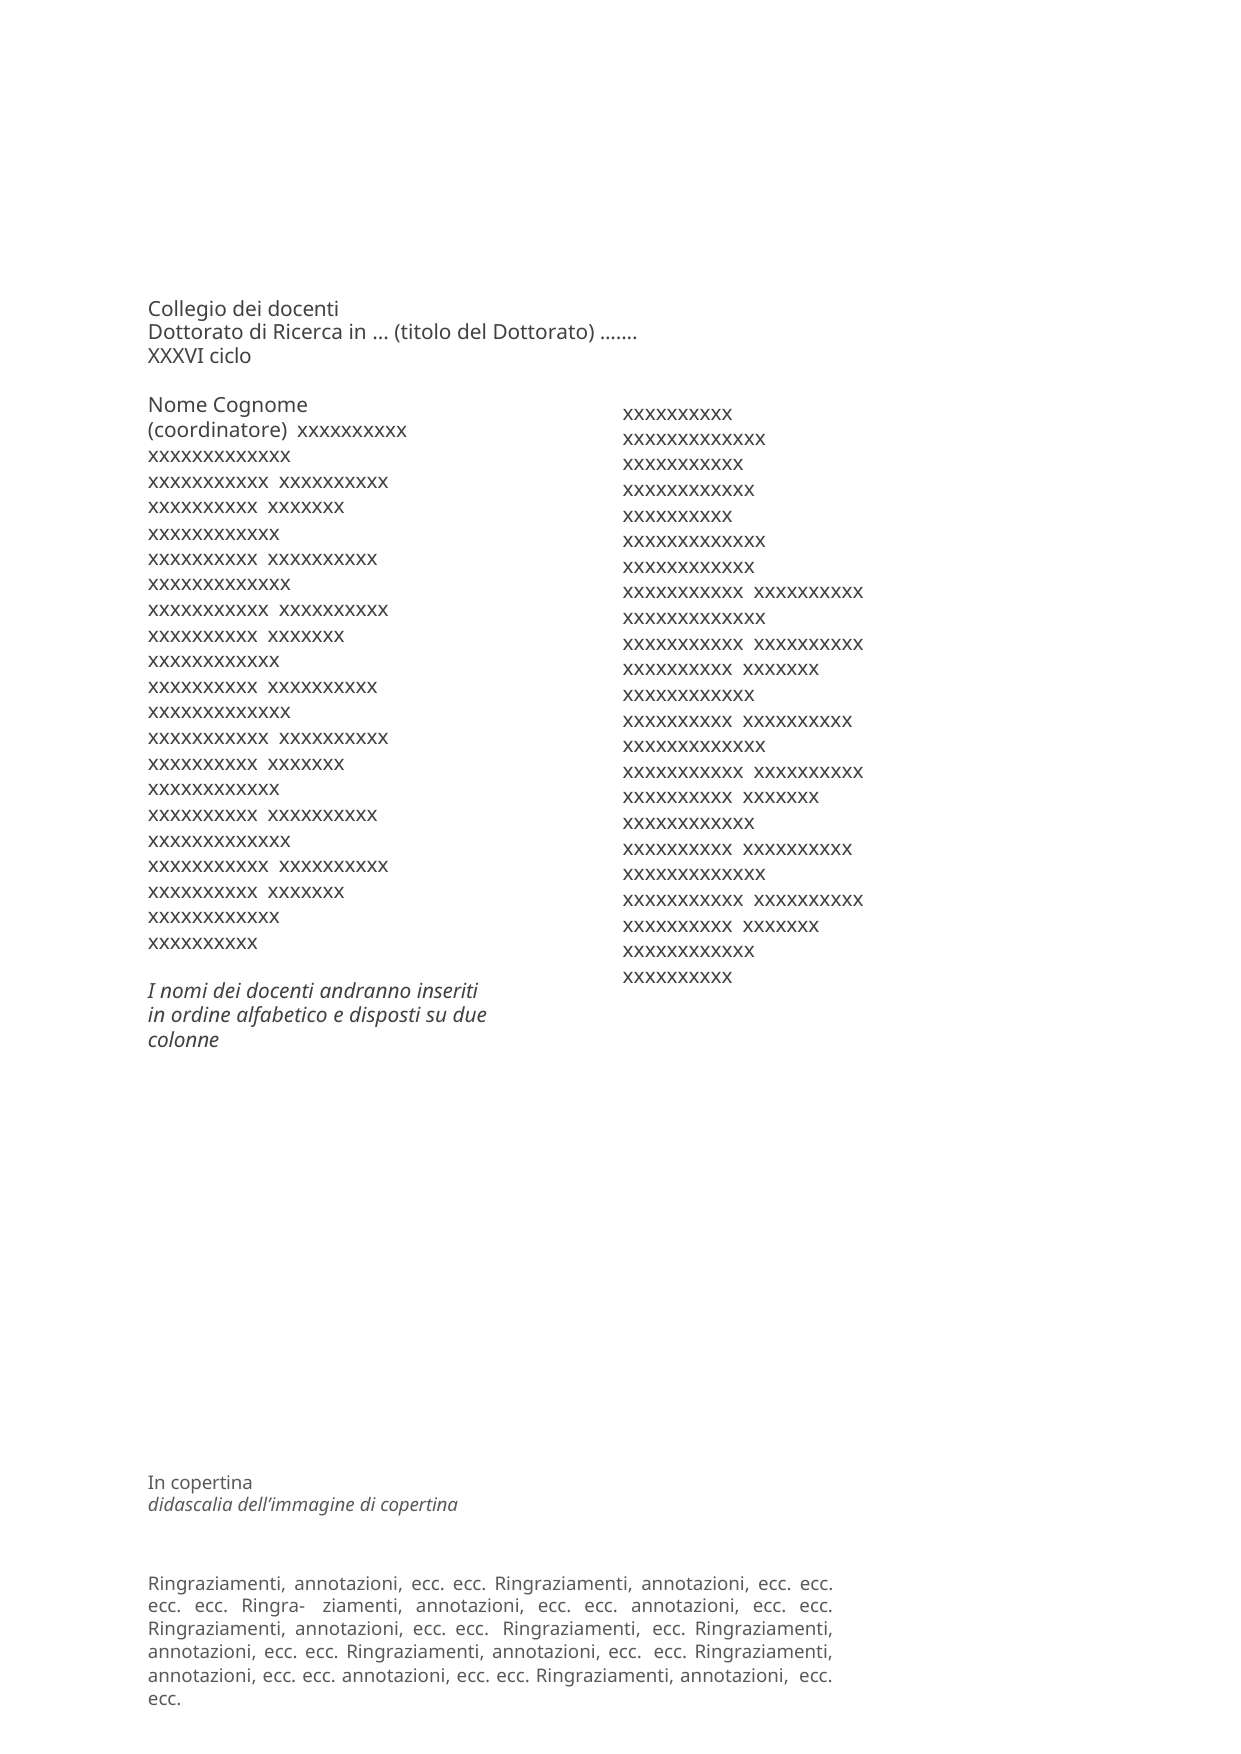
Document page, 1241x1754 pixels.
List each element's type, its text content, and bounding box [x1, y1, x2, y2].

text xxxxxxxxxx xxxxxxxxxxxxx xxxxxxxxxxx xxxxxxxxxxxx xxxxxxxxxx xxxxxxxxxxxxx xxxxxxxxxxxx xxxxxxxxxxx xxxxxxxxxx xxxxxxxxxxxxx xxxxxxxxxxx xxxxxxxxxx xxxxxxxxxx xxxxxxx xxxxxxxxxxxx xxxxxxxxxx xxxxxxxxxx xxxxxxxxxxxxx xxxxxxxxxxx xxxxxxxxxx xxxxxxxxxx xxxxxxx xxxxxxxxxxxx xxxxxxxxxx xxxxxxxxxx xxxxxxxxxxxxx xxxxxxxxxxx xxxxxxxxxx xxxxxxxxxx xxxxxxx xxxxxxxxxxxx xxxxxxxxxx [622, 400, 867, 989]
text I nomi dei docenti andranno inseriti [148, 979, 498, 1004]
text In copertina [148, 1472, 498, 1494]
text didascalia dell’immagine di copertina [148, 1494, 498, 1516]
text xxxxxxxxxxxx xxxxxxxxxx xxxxxxxxxx xxxxxxxxxxxxx xxxxxxxxxxx xxxxxxxxxx xxxxxxxxxx xxxxxxx xxxxxxxxxxxx xxxxxxxxxx xxxxxxxxxx xxxxxxxxxxxxx xxxxxxxxxxx xxxxxxxxxx xxxxxxxxxx xxxxxxx xxxxxxxxxxxx xxxxxxxxxx xxxxxxxxxx xxxxxxxxxxxxx xxxxxxxxxxx xxxxxxxxxx xxxxxxxxxx xxxxxxx xxxxxxxxxxxx xxxxxxxxxx [148, 520, 392, 956]
text in ordine alfabetico e disposti su due colonne [148, 1004, 498, 1052]
text XXXVI ciclo [148, 344, 1105, 368]
text Collegio dei docenti [148, 297, 1105, 321]
text Nome Cognome (coordinatore) xxxxxxxxxx xxxxxxxxxxxxx xxxxxxxxxxx xxxxxxxxxx xxxxxxxxxx xxxxxxx [148, 392, 412, 520]
text Ringraziamenti, annotazioni, ecc. ecc. Ringraziamenti, annotazioni, ecc. ecc. ecc. ecc. Ringra- ziamenti, annotazioni, ecc. ecc. annotazioni, ecc. ecc. Ringraziamenti, annotazioni, ecc. ecc. Ringraziamenti, ecc. Ringraziamenti, annotazioni, ecc. ecc. Ringraziamenti, annotazioni, ecc. ecc. Ringraziamenti, annotazioni, ecc. ecc. annotazioni, ecc. ecc. Ringraziamenti, annotazioni, ecc. ecc. [148, 1571, 833, 1711]
text Dottorato di Ricerca in ... (titolo del Dottorato) ....... [148, 321, 1105, 344]
